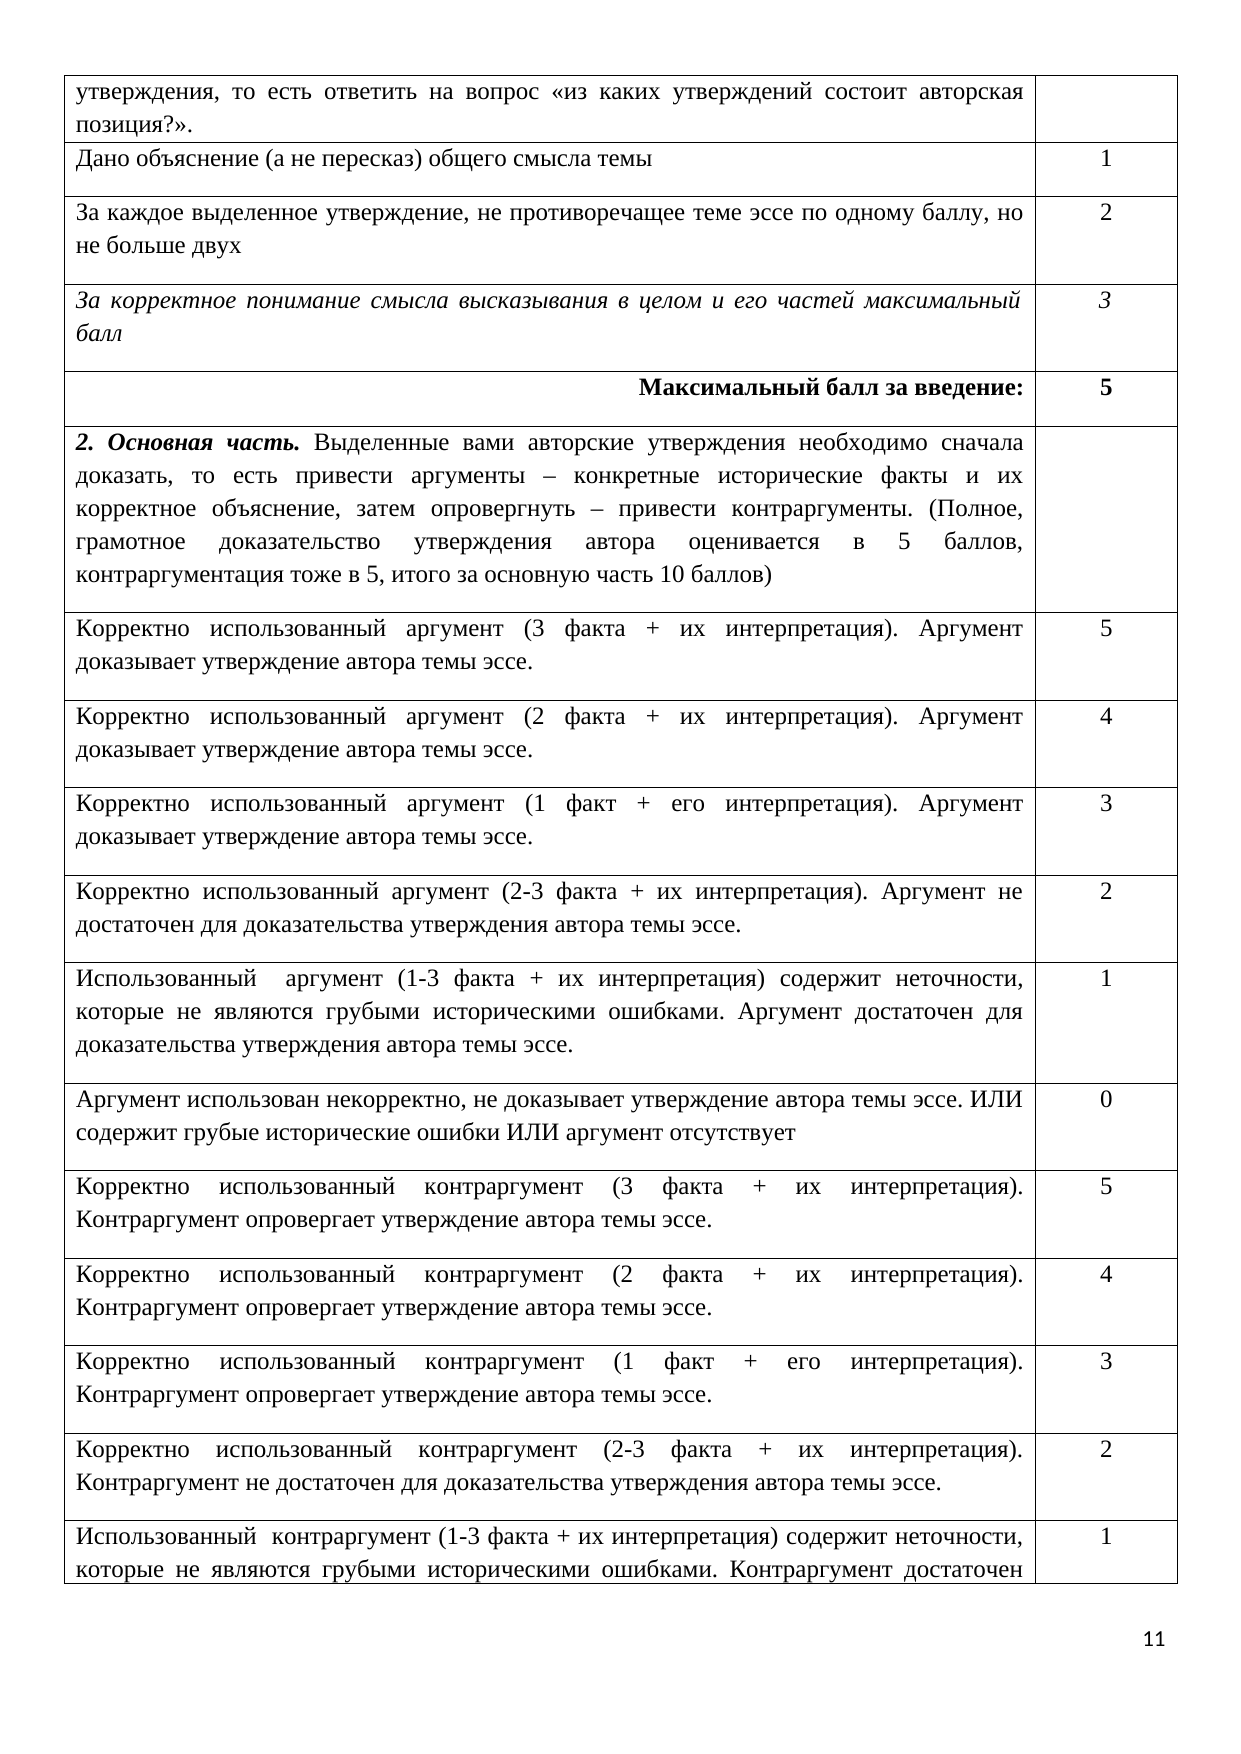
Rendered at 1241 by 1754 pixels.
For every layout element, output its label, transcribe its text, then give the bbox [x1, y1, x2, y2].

table_cell Дано объяснение (а не пересказ) общего смысла темы [65, 143, 1035, 196]
table_cell 5 [1036, 1171, 1177, 1258]
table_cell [65, 1521, 1035, 1583]
table_cell Корректно использованный контраргумент (2-3 факта + их интерпретация). Контраргумент не достаточен для доказательства утверждения автора темы эссе. [65, 1434, 1035, 1520]
table_cell 3 [1036, 285, 1177, 371]
table_cell 2 [1036, 1434, 1177, 1520]
table_cell 5 [1036, 613, 1177, 700]
table_cell За каждое выделенное утверждение, не противоречащее теме эссе по одному баллу, но не больше двух [65, 197, 1035, 284]
table_cell Корректно использованный контраргумент (1 факт + его интерпретация). Контраргумент опровергает утверждение автора темы эссе. [65, 1346, 1035, 1433]
table_cell 1 [1036, 143, 1177, 196]
table_cell [1036, 427, 1177, 612]
table_cell 4 [1036, 701, 1177, 787]
table_cell [1036, 76, 1177, 142]
table_cell 4 [1036, 1259, 1177, 1345]
table_cell Корректно использованный аргумент (2 факта + их интерпретация). Аргумент доказывает утверждение автора темы эссе. [65, 701, 1035, 787]
table_cell 2 [1036, 876, 1177, 962]
table_cell 5 [1036, 372, 1177, 426]
table_cell За корректное понимание смысла высказывания в целом и его частей максимальный балл [65, 285, 1035, 371]
table_cell Аргумент использован некорректно, не доказывает утверждение автора темы эссе. ИЛИ содержит грубые исторические ошибки ИЛИ аргумент отсутствует [65, 1084, 1035, 1170]
table_cell 2. Основная часть. Выделенные вами авторские утверждения необходимо сначала доказать, то есть привести аргументы – конкретные исторические факты и их корректное объяснение, затем опровергнуть – привести контраргументы. (Полное, грамотное доказательство утверждения автора оценивается в 5 баллов, контраргументация тоже в 5, итого за основную часть 10 баллов) [65, 427, 1035, 612]
table_cell Корректно использованный контраргумент (2 факта + их интерпретация). Контраргумент опровергает утверждение автора темы эссе. [65, 1259, 1035, 1345]
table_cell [65, 76, 1035, 142]
table_cell 0 [1036, 1084, 1177, 1170]
table_cell Корректно использованный аргумент (2-3 факта + их интерпретация). Аргумент не достаточен для доказательства утверждения автора темы эссе. [65, 876, 1035, 962]
table_cell Корректно использованный аргумент (3 факта + их интерпретация). Аргумент доказывает утверждение автора темы эссе. [65, 613, 1035, 700]
table_cell 3 [1036, 1346, 1177, 1433]
table_cell Корректно использованный контраргумент (3 факта + их интерпретация). Контраргумент опровергает утверждение автора темы эссе. [65, 1171, 1035, 1258]
table_cell 2 [1036, 197, 1177, 284]
table_cell 1 [1036, 963, 1177, 1083]
table_cell 1 [1036, 1521, 1177, 1583]
table_cell Максимальный балл за введение: [65, 372, 1035, 426]
table_cell 3 [1036, 788, 1177, 875]
table_cell Использованный аргумент (1-3 факта + их интерпретация) содержит неточности, которые не являются грубыми историческими ошибками. Аргумент достаточен для доказательства утверждения автора темы эссе. [65, 963, 1035, 1083]
table_cell Корректно использованный аргумент (1 факт + его интерпретация). Аргумент доказывает утверждение автора темы эссе. [65, 788, 1035, 875]
